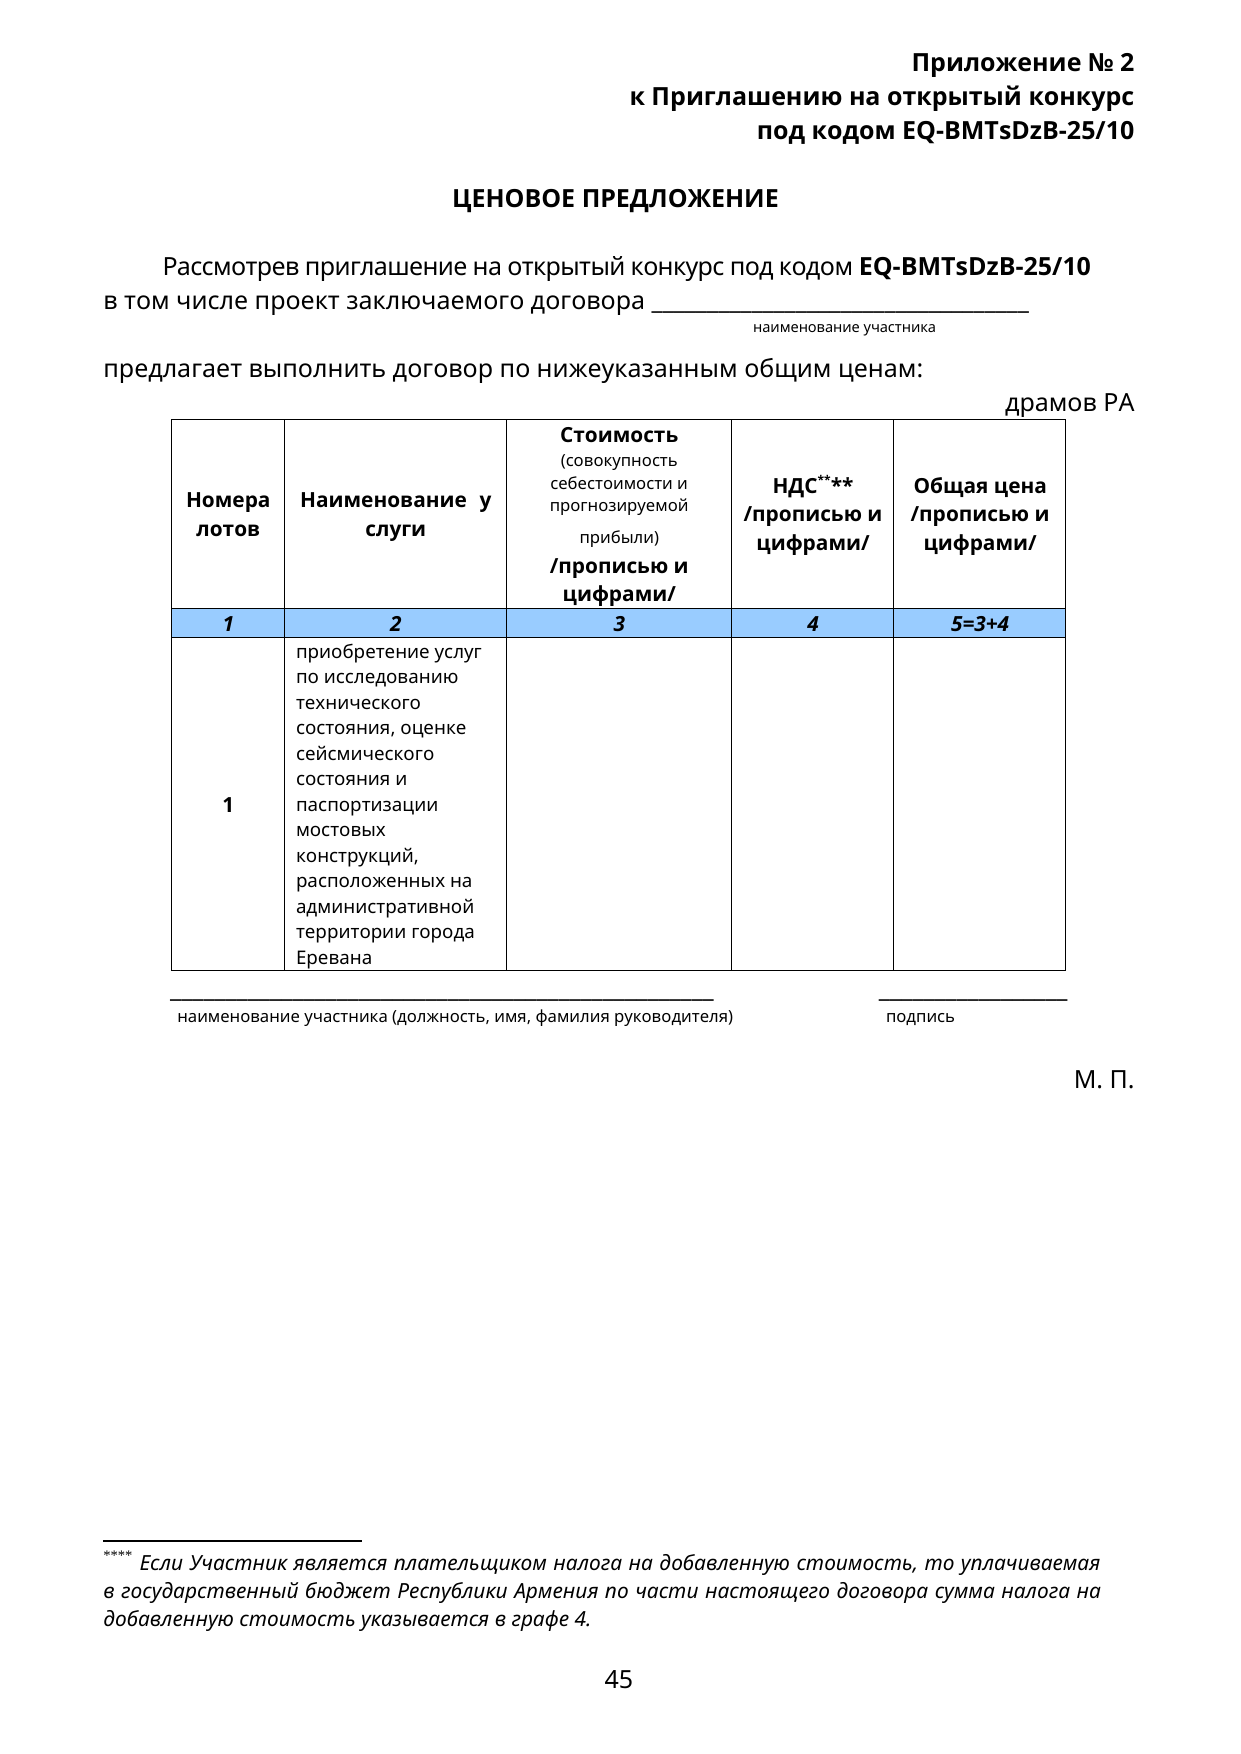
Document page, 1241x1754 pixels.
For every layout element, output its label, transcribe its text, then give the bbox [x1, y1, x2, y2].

text наименование участника (должность, имя, фамилия руководителя) подпись [177, 1005, 1134, 1028]
table_header НДС** /прописью и цифрами/ [732, 420, 893, 608]
text к Приглашению на открытый конкурс под кодом EQ-BMTsDzB-25/10 [103, 78, 1134, 147]
table_header Стоимость (совокупность себестоимости и прогнозируемой прибыли) /прописью и цифрами/ [507, 420, 731, 608]
text драмов РА [103, 385, 1134, 419]
text М. П. [103, 1062, 1134, 1096]
table_header Наименование услуги [285, 420, 506, 608]
table_cell [507, 638, 731, 970]
table_cell 4 [732, 609, 893, 637]
table_cell приобретение услуг по исследованию технического состояния, оценке сейсмического состояния и паспортизации мостовых конструкций, расположенных на административной территории города Еревана [285, 638, 506, 970]
table_header Номера лотов [172, 420, 284, 608]
text в том числе проект заключаемого договора __________________________________ [103, 283, 1134, 317]
table_cell 1 [172, 609, 284, 637]
text предлагает выполнить договор по нижеуказанным общим ценам: [103, 351, 1134, 385]
table_cell 1 [172, 638, 284, 970]
table_header Общая цена /прописью и цифрами/ [894, 420, 1065, 608]
text наименование участника [753, 317, 1134, 351]
text Приложение № 2 [103, 44, 1134, 78]
table_cell [732, 638, 893, 970]
table_cell 5=3+4 [894, 609, 1065, 637]
text ЦЕНОВОЕ ПРЕДЛОЖЕНИЕ [96, 181, 1134, 215]
table_cell 2 [285, 609, 506, 637]
table_cell [894, 638, 1065, 970]
text Рассмотрев приглашение на открытый конкурс под кодом EQ-BMTsDzB-25/10 [103, 249, 1134, 283]
text _________________________________________________ _________________ [103, 971, 1134, 1005]
table_cell 3 [507, 609, 731, 637]
